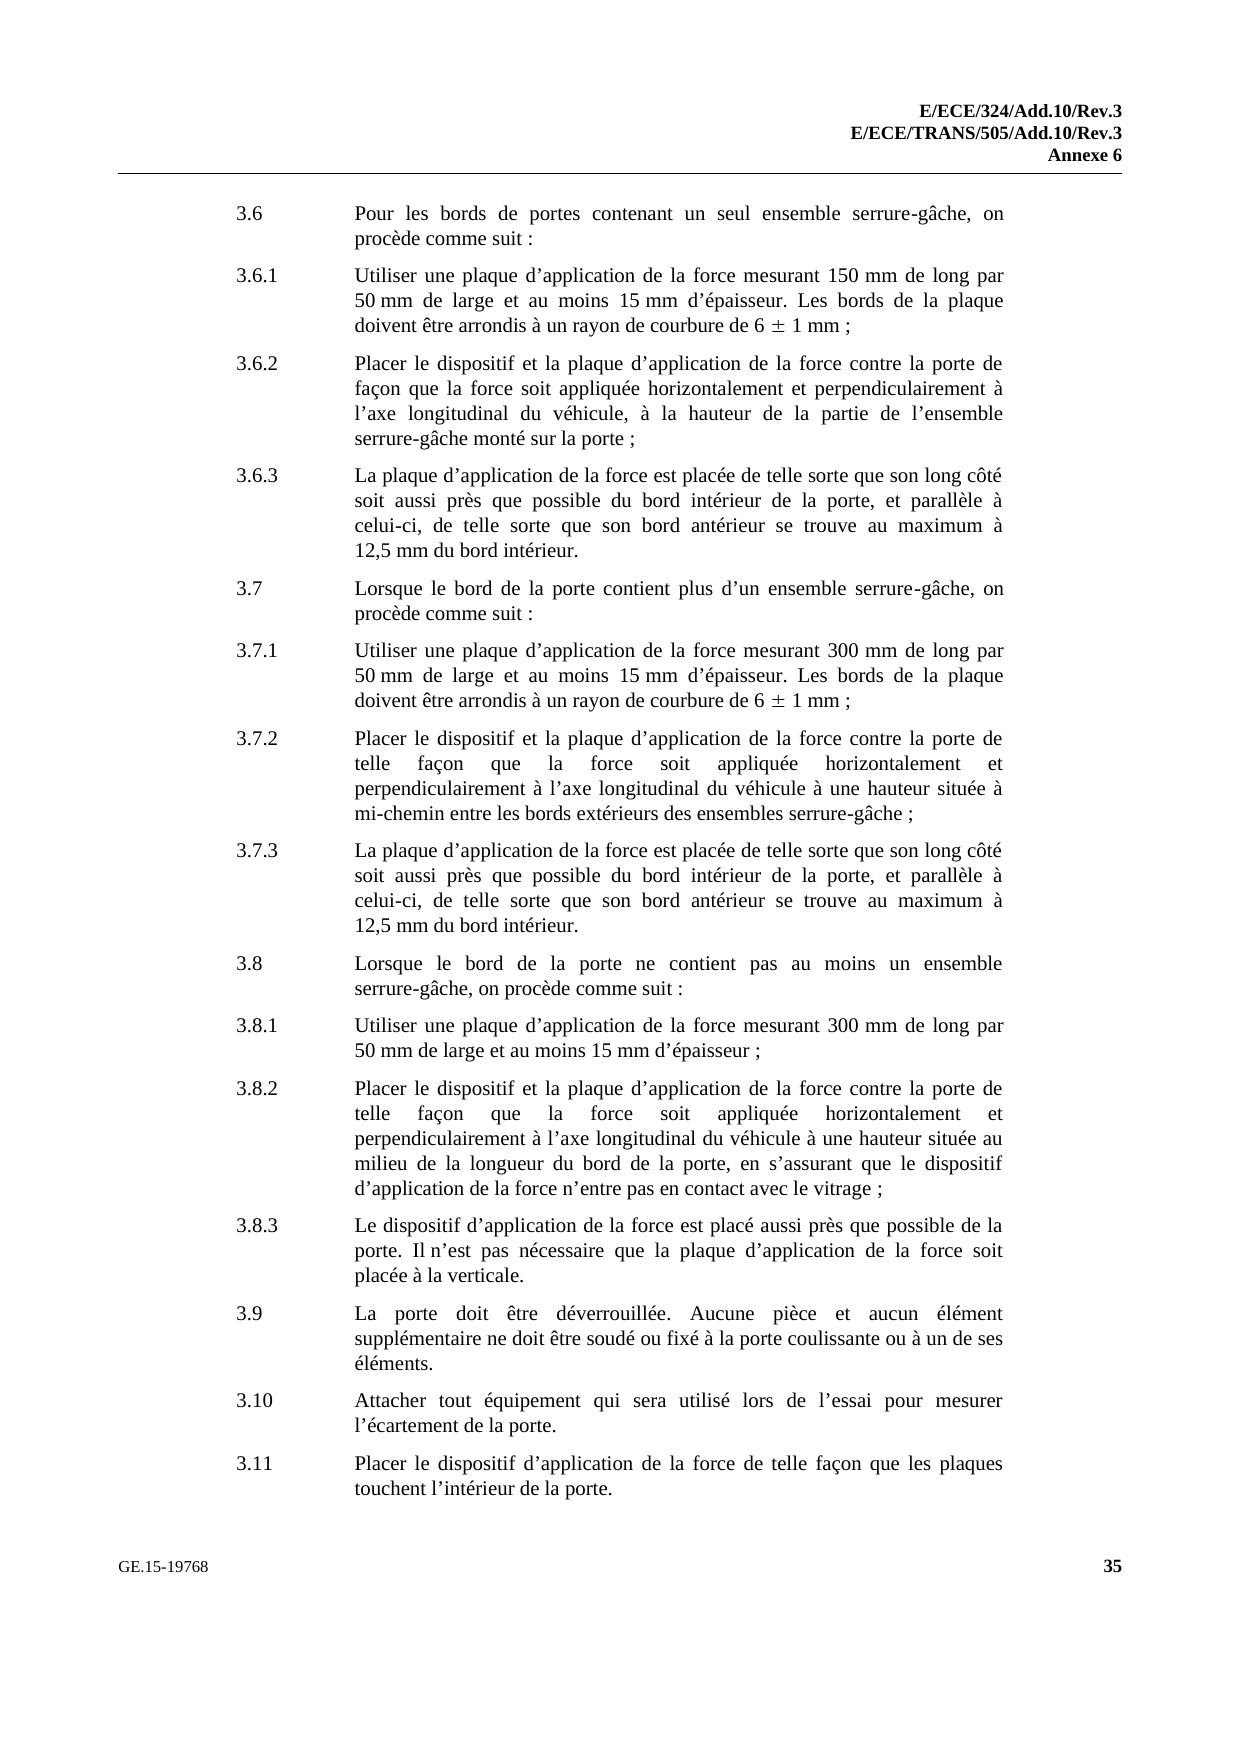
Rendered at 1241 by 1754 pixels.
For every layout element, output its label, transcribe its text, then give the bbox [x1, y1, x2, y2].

text 3.8 Lorsque le bord de la porte ne contient pas au moins un ensemble serrure-gâche, on procède comme suit : [236, 949, 1004, 999]
text 3.11 Placer le dispositif d’application de la force de telle façon que les plaques touchent l’intérieur de la porte. [236, 1449, 1004, 1499]
text 3.7.1 Utiliser une plaque d’application de la force mesurant 300 mm de long par 50 mm de large et au moins 15 mm d’épaisseur. Les bords de la plaque doivent être arrondis à un rayon de courbure de 6 1 mm ; [236, 637, 1004, 712]
text 3.9 La porte doit être déverrouillée. Aucune pièce et aucun élément supplémentaire ne doit être soudé ou fixé à la porte coulissante ou à un de ses éléments. [236, 1299, 1004, 1374]
text 3.6.3 La plaque d’application de la force est placée de telle sorte que son long côté soit aussi près que possible du bord intérieur de la porte, et parallèle à celui-ci, de telle sorte que son bord antérieur se trouve au maximum à 12,5 mm du bord intérieur. [236, 462, 1004, 562]
text 3.10 Attacher tout équipement qui sera utilisé lors de l’essai pour mesurer l’écartement de la porte. [236, 1387, 1004, 1437]
text 3.6.2 Placer le dispositif et la plaque d’application de la force contre la porte de façon que la force soit appliquée horizontalement et perpendiculairement à l’axe longitudinal du véhicule, à la hauteur de la partie de l’ensemble serrure-gâche monté sur la porte ; [236, 349, 1004, 449]
text 3.8.3 Le dispositif d’application de la force est placé aussi près que possible de la porte. Il n’est pas nécessaire que la plaque d’application de la force soit placée à la verticale. [236, 1212, 1004, 1287]
text 3.8.2 Placer le dispositif et la plaque d’application de la force contre la porte de telle façon que la force soit appliquée horizontalement et perpendiculairement à l’axe longitudinal du véhicule à une hauteur située au milieu de la longueur du bord de la porte, en s’assurant que le dispositif d’application de la force n’entre pas en contact avec le vitrage ; [236, 1074, 1004, 1199]
text 3.7.2 Placer le dispositif et la plaque d’application de la force contre la porte de telle façon que la force soit appliquée horizontalement et perpendiculairement à l’axe longitudinal du véhicule à une hauteur située à mi-chemin entre les bords extérieurs des ensembles serrure-gâche ; [236, 724, 1004, 824]
text 3.8.1 Utiliser une plaque d’application de la force mesurant 300 mm de long par 50 mm de large et au moins 15 mm d’épaisseur ; [236, 1012, 1004, 1062]
text 3.7.3 La plaque d’application de la force est placée de telle sorte que son long côté soit aussi près que possible du bord intérieur de la porte, et parallèle à celui-ci, de telle sorte que son bord antérieur se trouve au maximum à 12,5 mm du bord intérieur. [236, 837, 1004, 937]
text 3.6 Pour les bords de portes contenant un seul ensemble serrure-gâche, on procède comme suit : [236, 199, 1004, 249]
text 3.7 Lorsque le bord de la porte contient plus d’un ensemble serrure-gâche, on procède comme suit : [236, 574, 1004, 624]
text 3.6.1 Utiliser une plaque d’application de la force mesurant 150 mm de long par 50 mm de large et au moins 15 mm d’épaisseur. Les bords de la plaque doivent être arrondis à un rayon de courbure de 6 1 mm ; [236, 262, 1004, 337]
